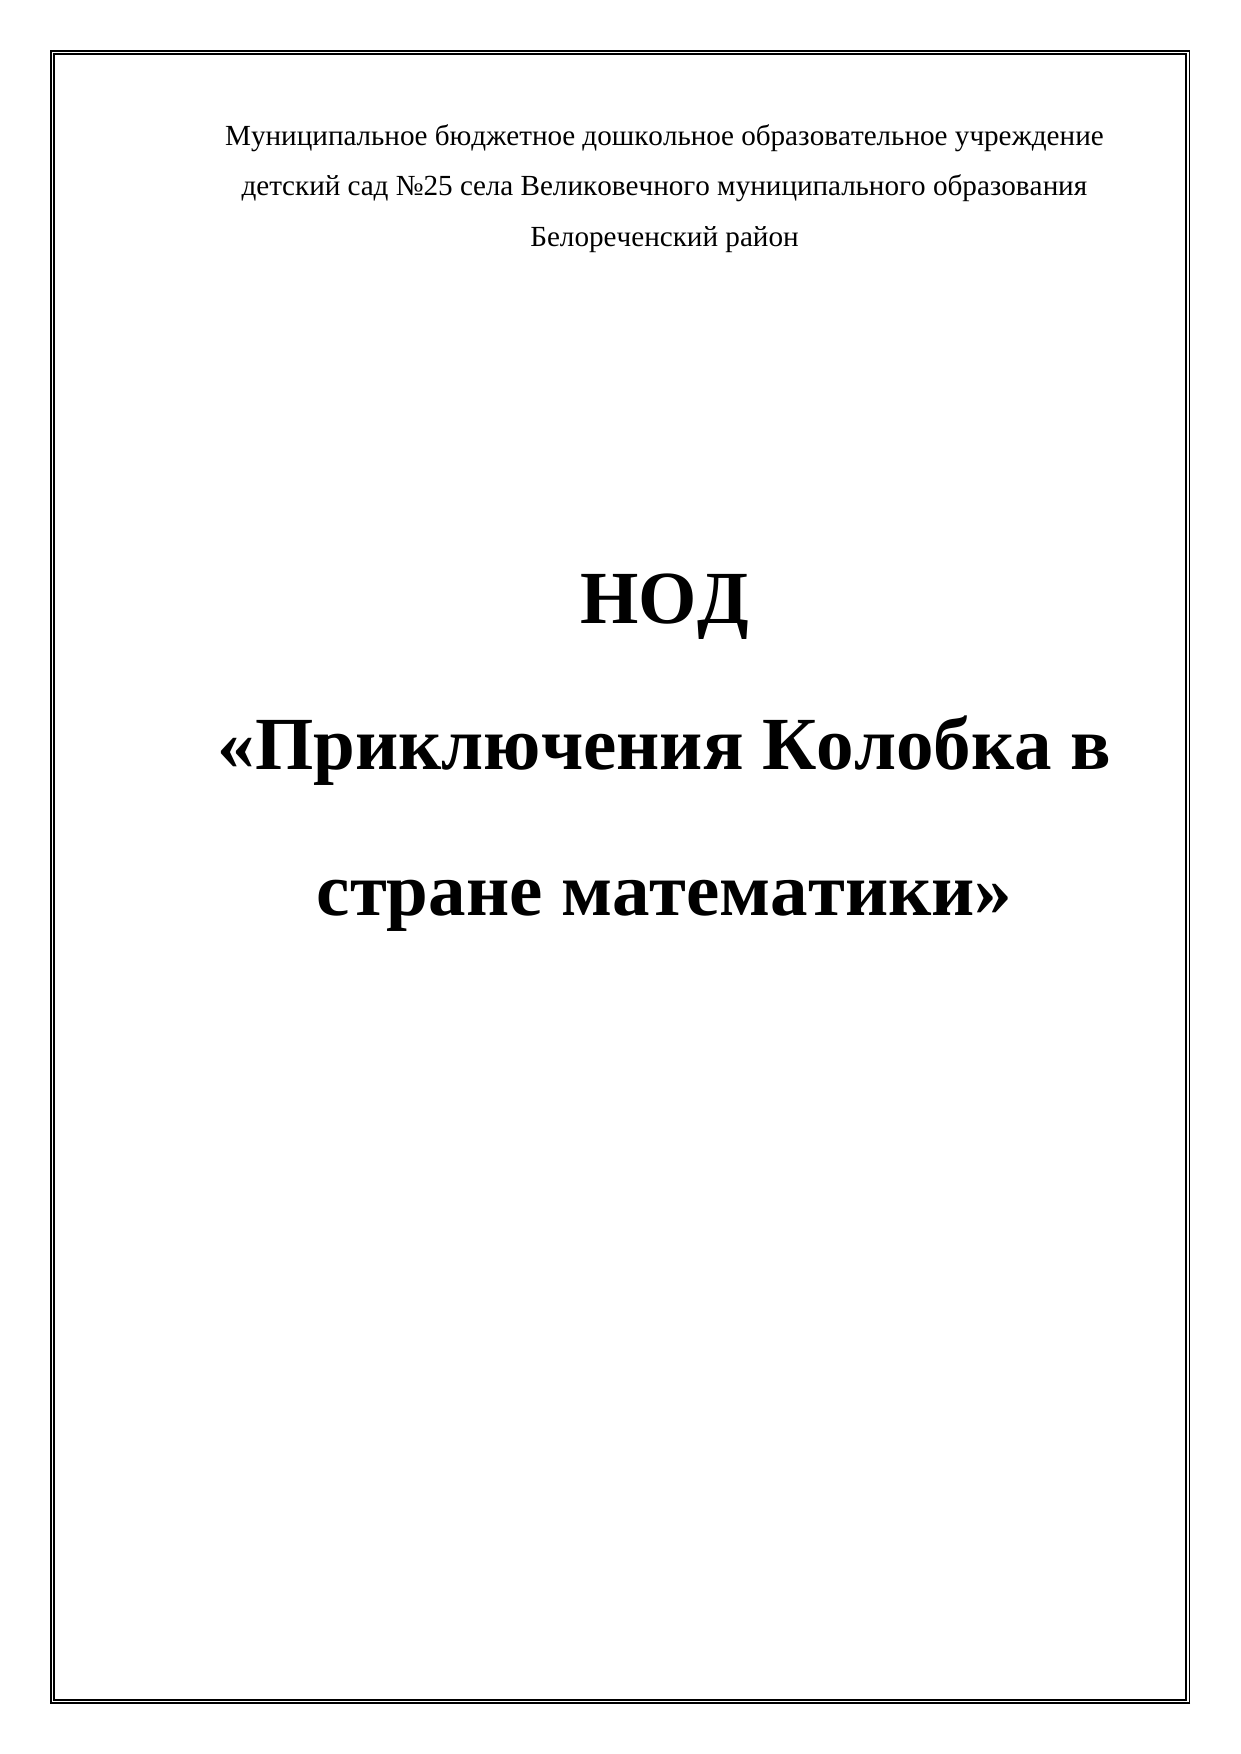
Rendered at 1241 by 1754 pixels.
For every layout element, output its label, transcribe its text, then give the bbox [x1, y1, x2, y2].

text Муниципальное бюджетное дошкольное образовательное учреждение детский сад №25 села Великовечного муниципального образования Белореченский район [177, 118, 1152, 252]
text НОД [177, 554, 1152, 640]
text стране математики» [177, 846, 1152, 932]
text «Приключения Колобка в [177, 700, 1152, 786]
